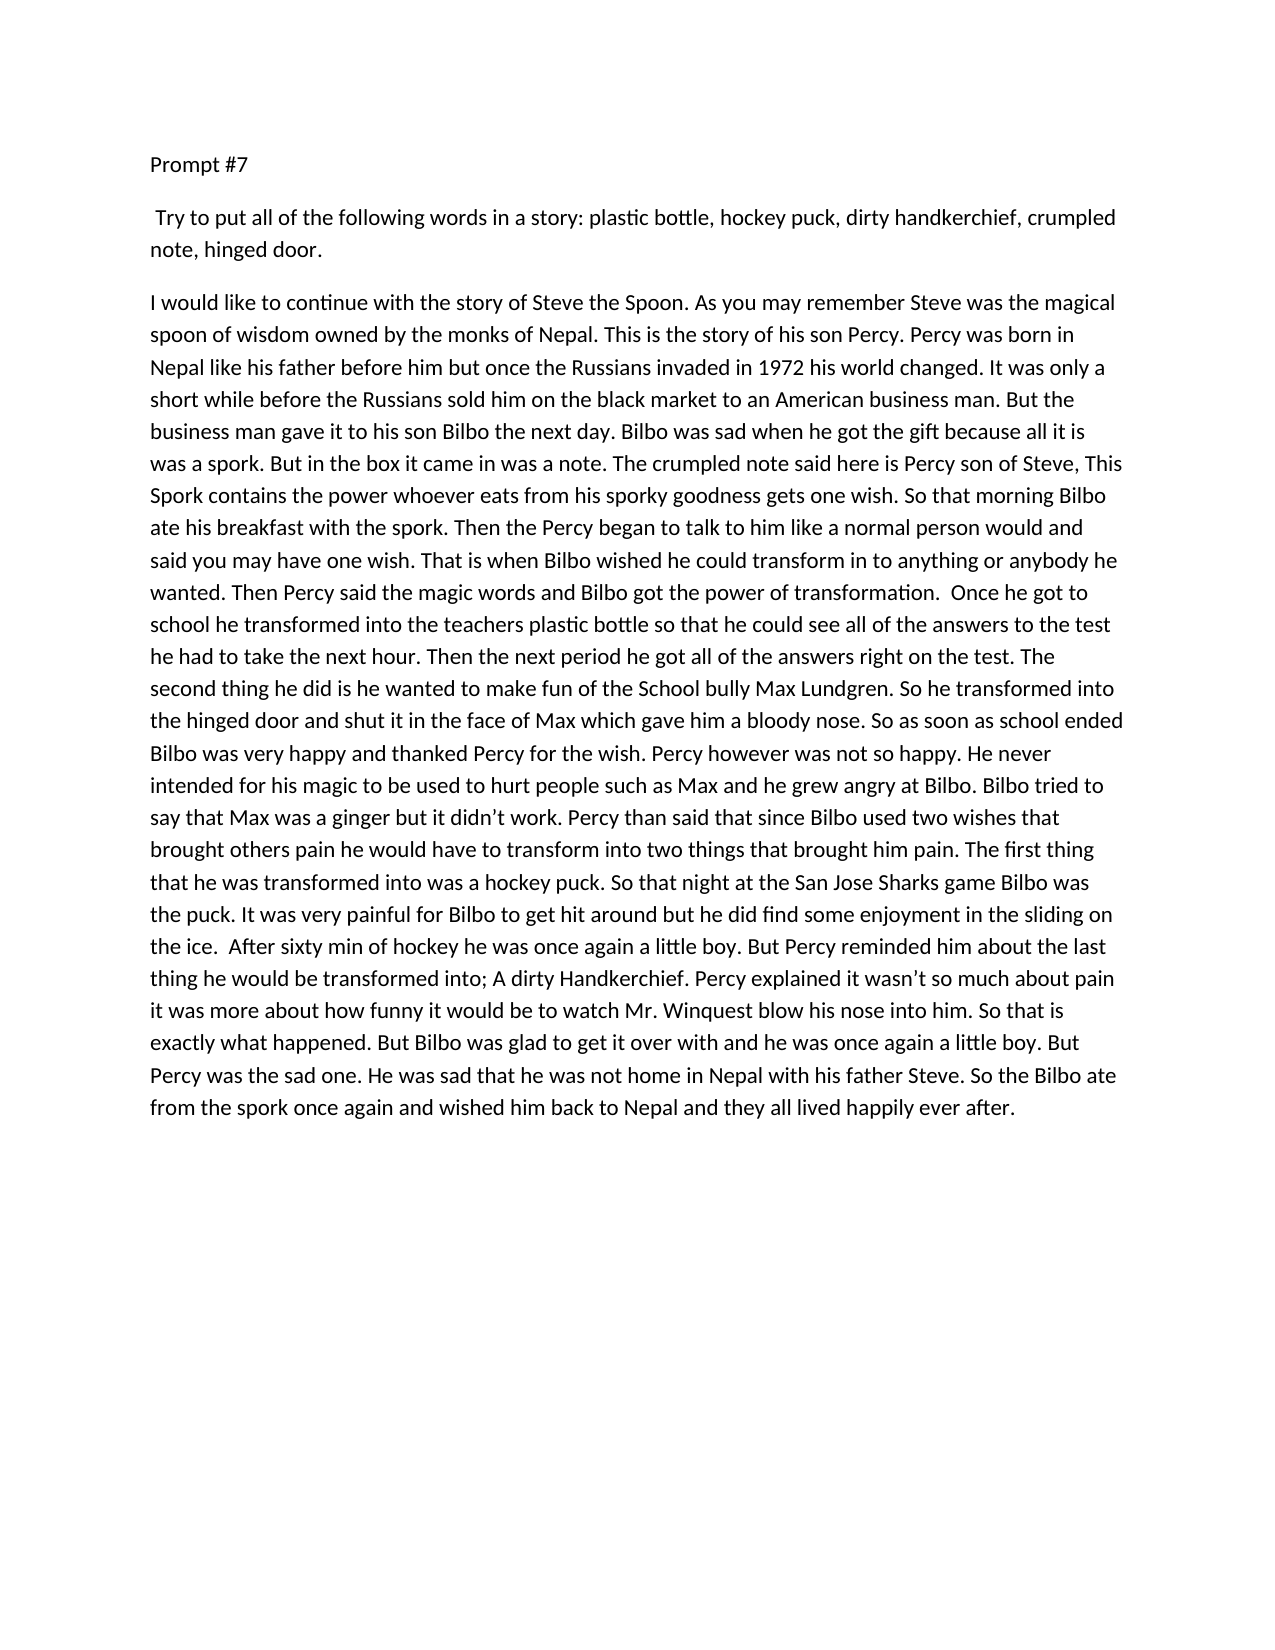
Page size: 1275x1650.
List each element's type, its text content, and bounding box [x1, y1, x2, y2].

text Try to put all of the following words in a story: plastic bottle, hockey puck, dirty handkerchief, crumpled note, hinged door. [150, 203, 1125, 263]
text I would like to continue with the story of Steve the Spoon. As you may remember Steve was the magical spoon of wisdom owned by the monks of Nepal. This is the story of his son Percy. Percy was born in Nepal like his father before him but once the Russians invaded in 1972 his world changed. It was only a short while before the Russians sold him on the black market to an American business man. But the business man gave it to his son Bilbo the next day. Bilbo was sad when he got the gift because all it is was a spork. But in the box it came in was a note. The crumpled note said here is Percy son of Steve, This Spork contains the power whoever eats from his sporky goodness gets one wish. So that morning Bilbo ate his breakfast with the spork. Then the Percy began to talk to him like a normal person would and said you may have one wish. That is when Bilbo wished he could transform in to anything or anybody he wanted. Then Percy said the magic words and Bilbo got the power of transformation. Once he got to school he transformed into the teachers plastic bottle so that he could see all of the answers to the test he had to take the next hour. Then the next period he got all of the answers right on the test. The second thing he did is he wanted to make fun of the School bully Max Lundgren. So he transformed into the hinged door and shut it in the face of Max which gave him a bloody nose. So as soon as school ended Bilbo was very happy and thanked Percy for the wish. Percy however was not so happy. He never intended for his magic to be used to hurt people such as Max and he grew angry at Bilbo. Bilbo tried to say that Max was a ginger but it didn’t work. Percy than said that since Bilbo used two wishes that brought others pain he would have to transform into two things that brought him pain. The first thing that he was transformed into was a hockey puck. So that night at the San Jose Sharks game Bilbo was the puck. It was very painful for Bilbo to get hit around but he did find some enjoyment in the sliding on the ice. After sixty min of hockey he was once again a little boy. But Percy reminded him about the last thing he would be transformed into; A dirty Handkerchief. Percy explained it wasn’t so much about pain it was more about how funny it would be to watch Mr. Winquest blow his nose into him. So that is exactly what happened. But Bilbo was glad to get it over with and he was once again a little boy. But Percy was the sad one. He was sad that he was not home in Nepal with his father Steve. So the Bilbo ate from the spork once again and wished him back to Nepal and they all lived happily ever after. [150, 288, 1125, 1121]
text Prompt #7 [150, 150, 1125, 178]
